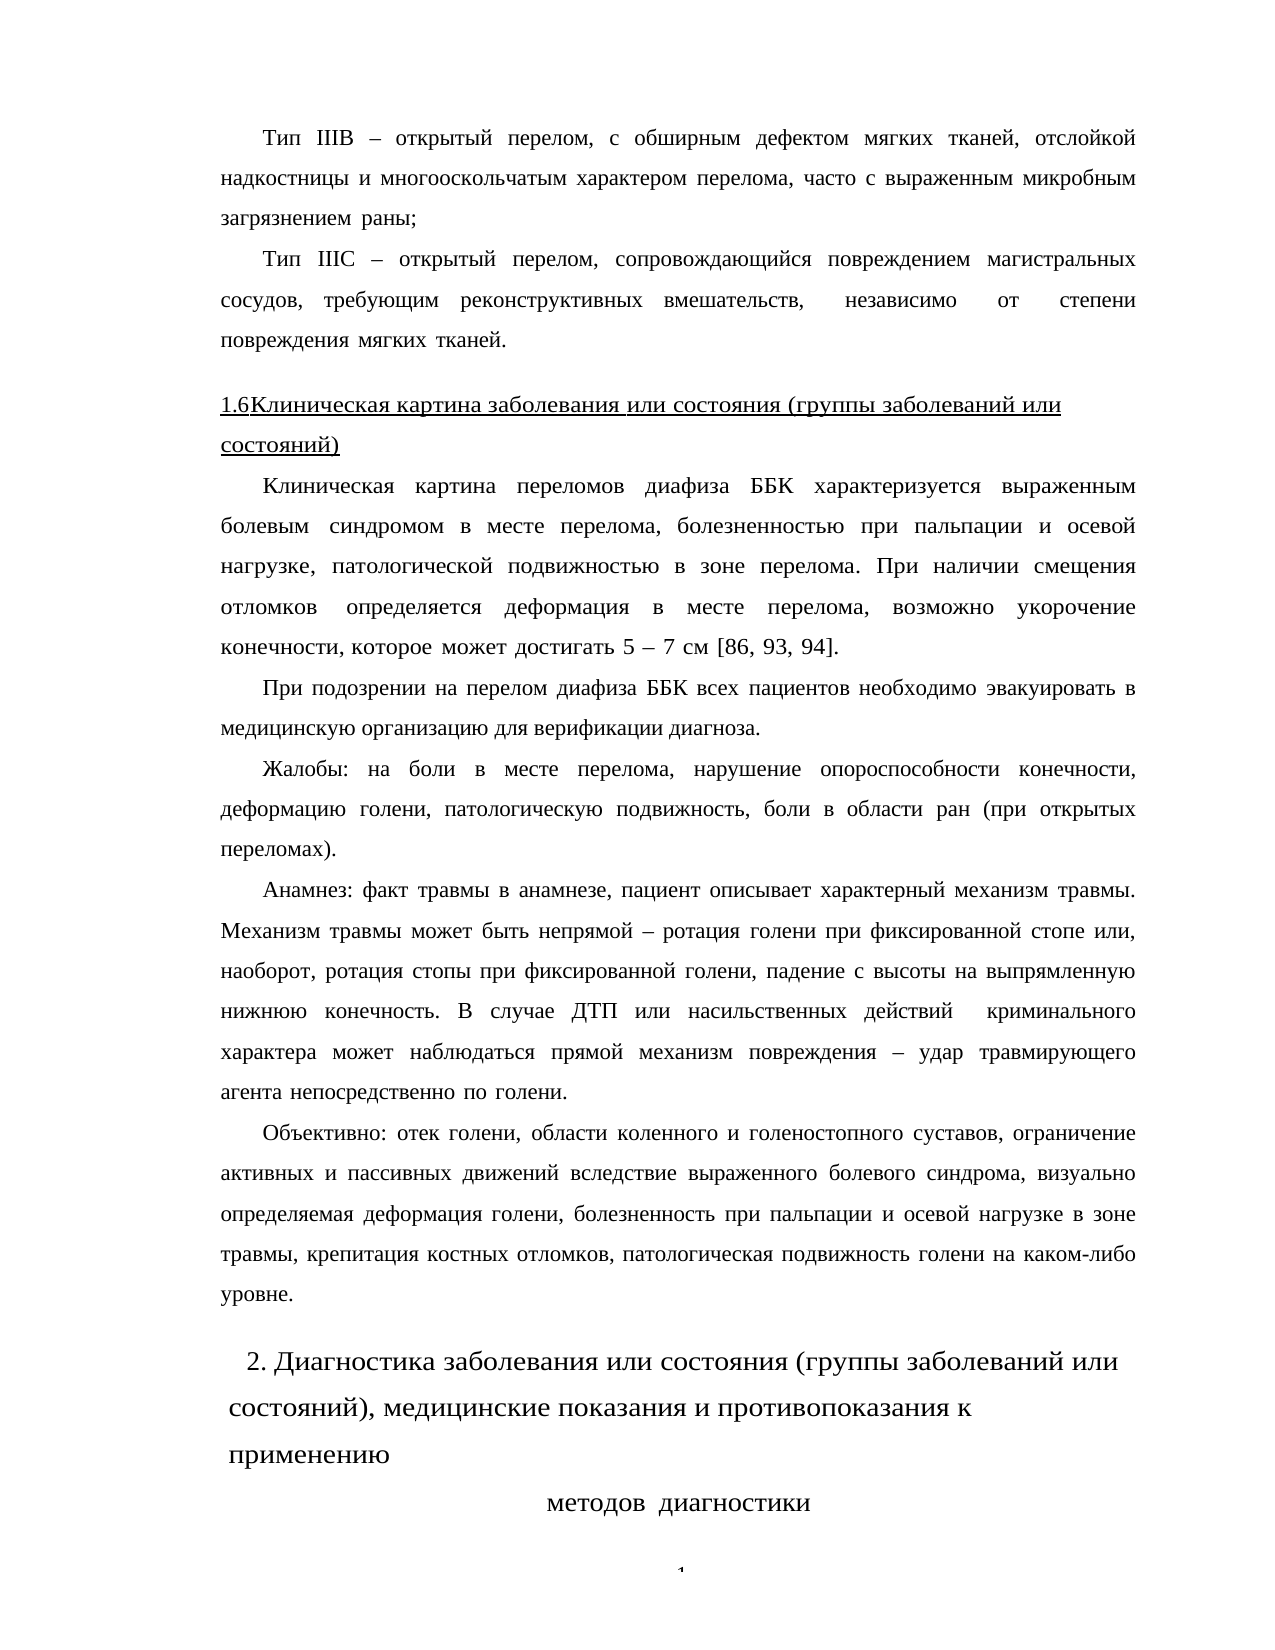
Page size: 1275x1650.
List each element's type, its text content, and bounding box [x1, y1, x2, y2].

text Тип IIIC – открытый перелом, сопровождающийся повреждением магистральных сосудов, требующим реконструктивных вмешательств, независимо от степени повреждения мягких тканей. [220, 245, 1136, 352]
text Анамнез: факт травмы в анамнезе, пациент описывает характерный механизм травмы. Механизм травмы может быть непрямой – ротация голени при фиксированной стопе или, наоборот, ротация стопы при фиксированной голени, падение с высоты на выпрямленную нижнюю конечность. В случае ДТП или насильственных действий криминального характера может наблюдаться прямой механизм повреждения – удар травмирующего агента непосредственно по голени. [220, 876, 1136, 1104]
text Жалобы: на боли в месте перелома, нарушение опороспособности конечности, деформацию голени, патологическую подвижность, боли в области ран (при открытых переломах). [220, 755, 1136, 862]
text Клиническая картина переломов диафиза ББК характеризуется выраженным болевым синдромом в месте перелома, болезненностью при пальпации и осевой нагрузке, патологической подвижностью в зоне перелома. При наличии смещения отломков определяется деформация в месте перелома, возможно укорочение конечности, которое может достигать 5 – 7 см [86, 93, 94]. [220, 472, 1136, 659]
text Тип IIIB – открытый перелом, с обширным дефектом мягких тканей, отслойкой надкостницы и многооскольчатым характером перелома, часто с выраженным микробным загрязнением раны; [220, 124, 1136, 231]
subtitle Диагностика заболевания или состояния (группы заболеваний или состояний), медицинские показания и противопоказания к применению [228, 1344, 1128, 1470]
list Клиническая картина заболевания или состояния (группы заболеваний или состояний) [220, 391, 1072, 457]
text При подозрении на перелом диафиза ББК всех пациентов необходимо эвакуировать в медицинскую организацию для верификации диагноза. [220, 673, 1136, 740]
text методов диагностики [544, 1486, 813, 1517]
text Объективно: отек голени, области коленного и голеностопного суставов, ограничение активных и пассивных движений вследствие выраженного болевого синдрома, визуально определяемая деформация голени, болезненность при пальпации и осевой нагрузке в зоне травмы, крепитация костных отломков, патологическая подвижность голени на каком-либо уровне. [220, 1119, 1136, 1307]
